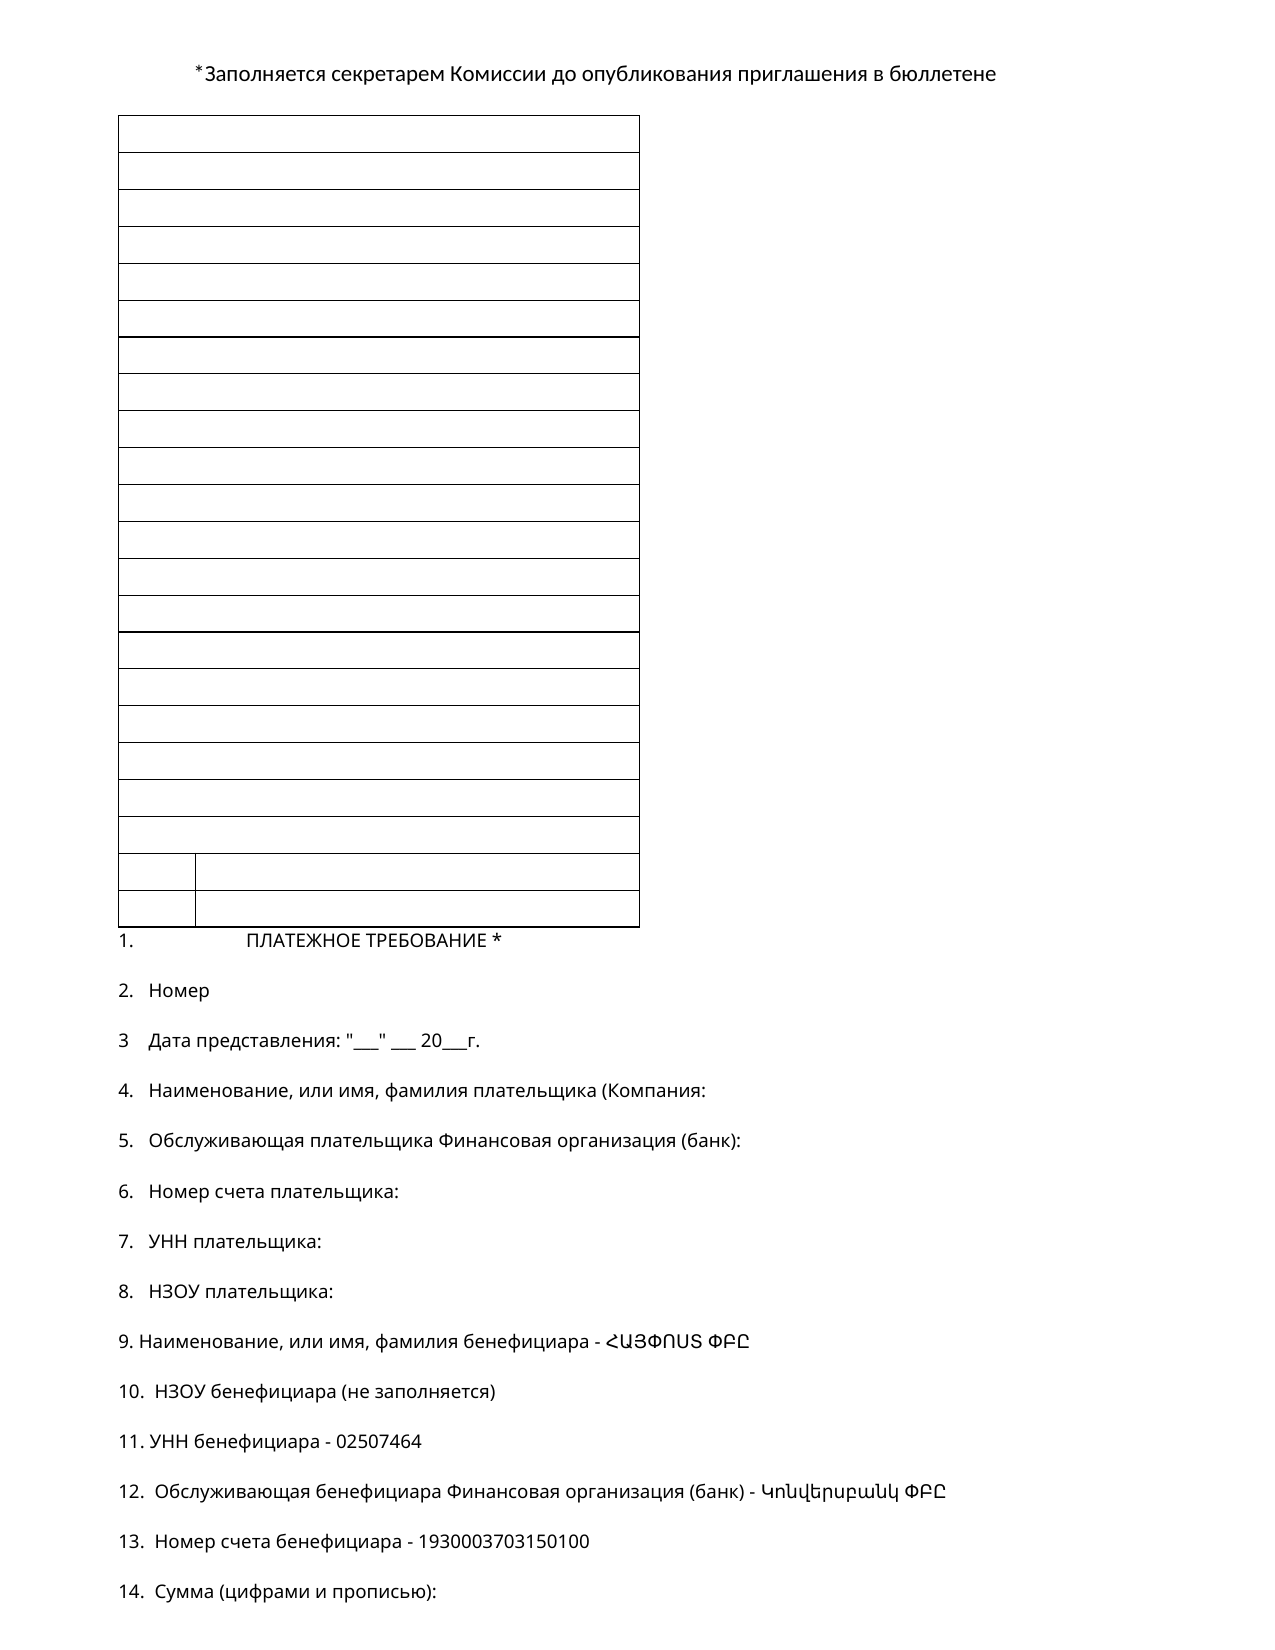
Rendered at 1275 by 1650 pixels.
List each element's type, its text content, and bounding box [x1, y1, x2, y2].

text *Заполняется секретарем Комиссии до опубликования приглашения в бюллетене [118, 59, 1211, 87]
